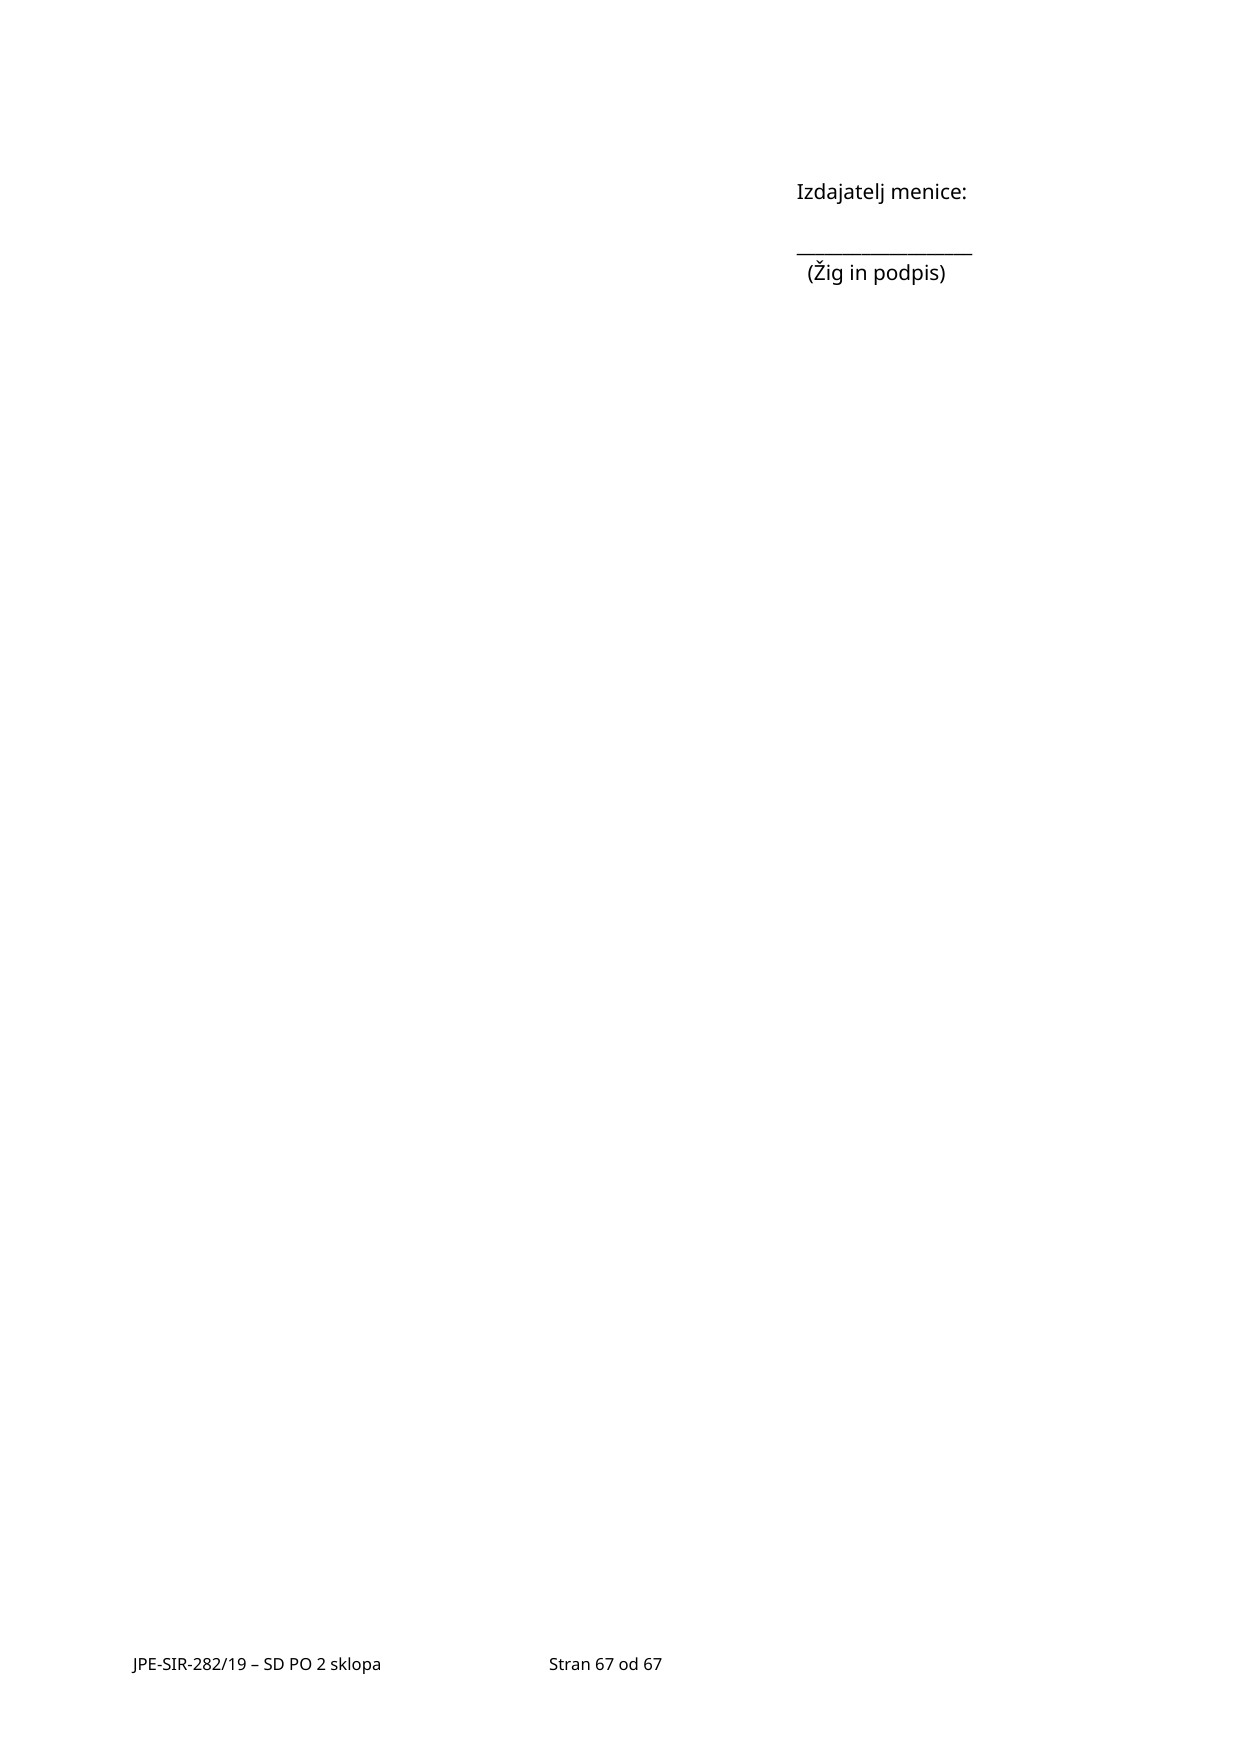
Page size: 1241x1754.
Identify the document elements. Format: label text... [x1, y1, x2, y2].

text Izdajatelj menice: [133, 177, 1107, 206]
text ___________________ [133, 230, 1107, 258]
text (Žig in podpis) [723, 258, 1107, 287]
